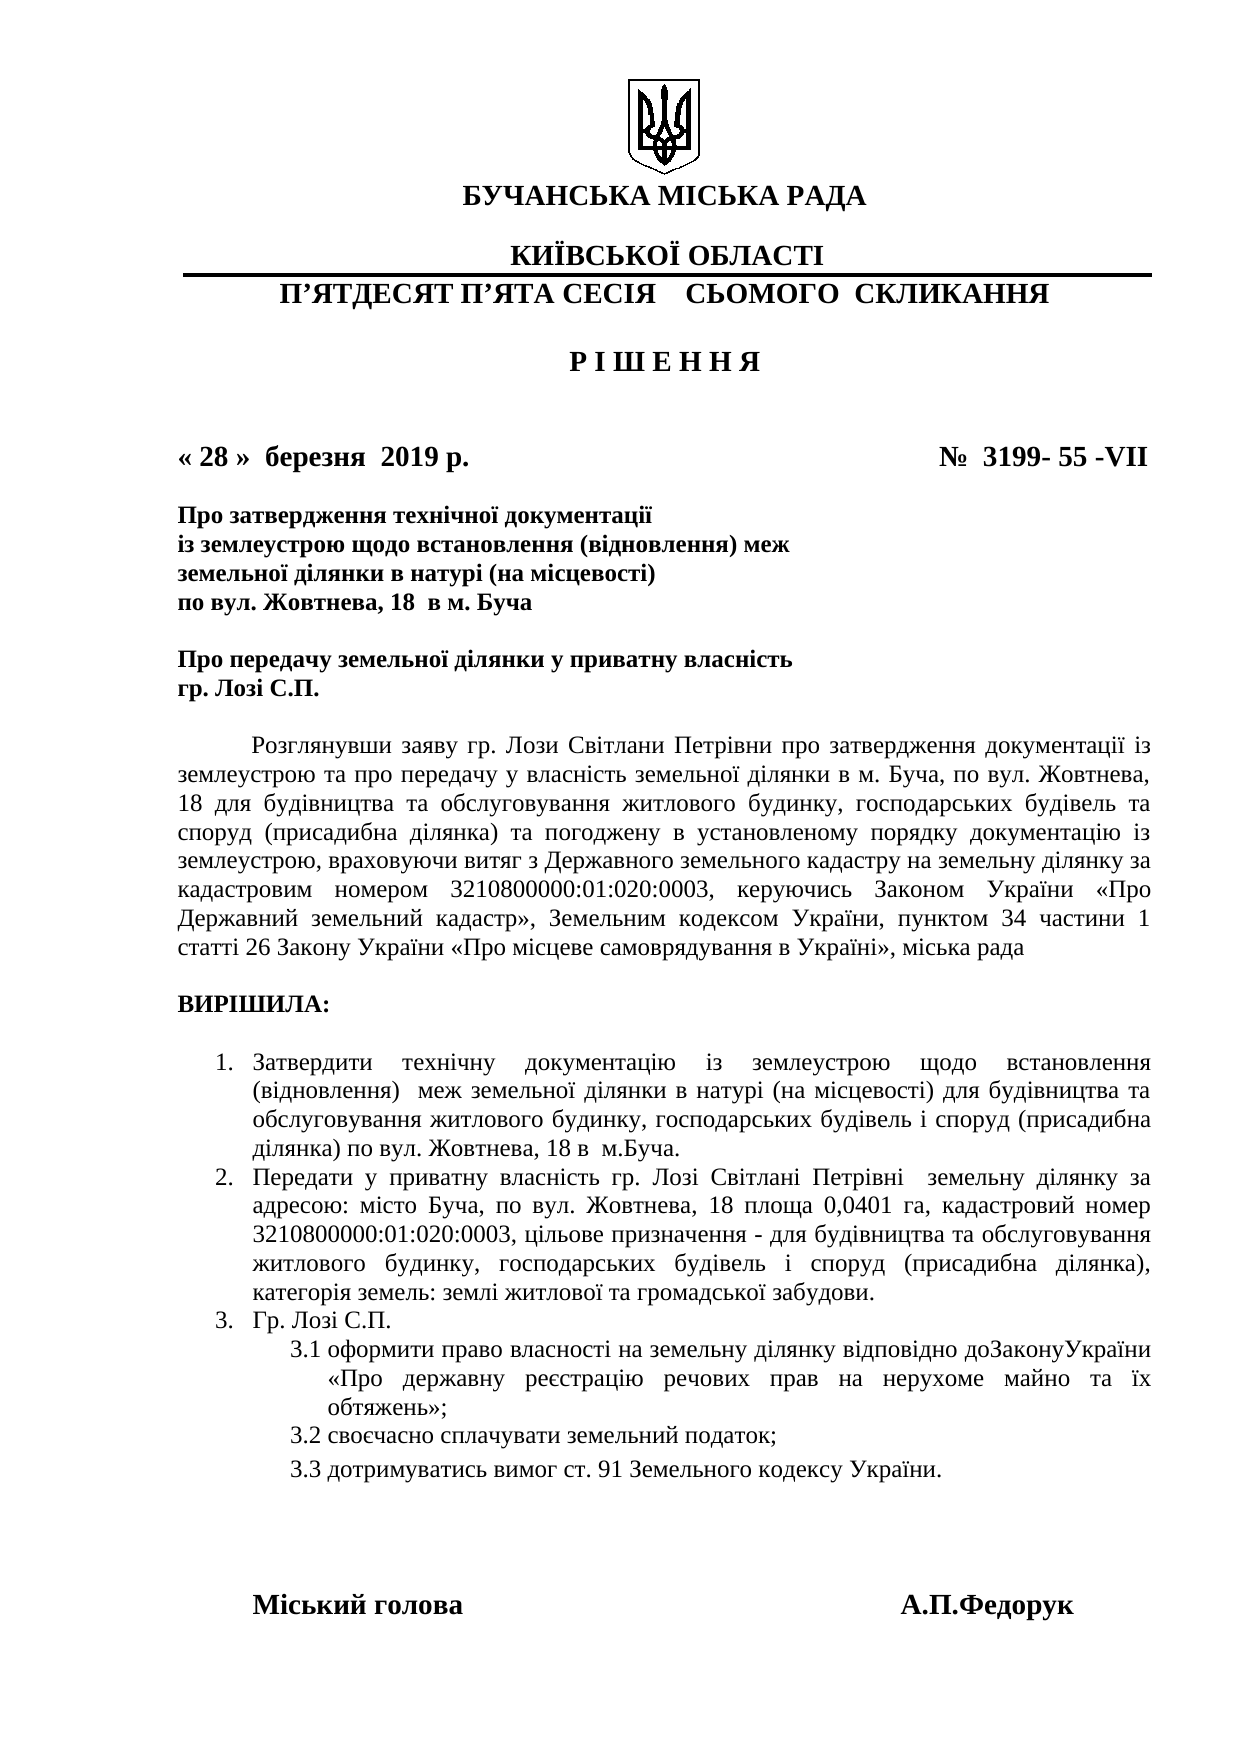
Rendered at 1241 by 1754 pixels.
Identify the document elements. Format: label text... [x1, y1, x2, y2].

text гр. Лозі С.П. [177, 673, 1152, 702]
text ВИРІШИЛА: [177, 989, 1152, 1018]
text Про затвердження технічної документації [177, 501, 1152, 529]
list Гр. Лозі С.П. [215, 1306, 1152, 1334]
text П’ЯТДЕСЯТ П’ЯТА СЕСІЯ СЬОМОГО СКЛИКАННЯ [177, 277, 1152, 310]
list Затвердити технічну документацію із землеустрою щодо встановлення (відновлення) меж земельної ділянки в натурі (на місцевості) для будівництва та обслуговування житлового будинку, господарських будівель і споруд (присадибна ділянка) по вул. Жовтнева, 18 в м.Буча. [215, 1047, 1152, 1162]
text із землеустрою щодо встановлення (відновлення) меж [177, 529, 1152, 558]
text БУЧАНСЬКА МІСЬКА РАДА [177, 178, 1152, 212]
text земельної ділянки в натурі (на місцевості) [177, 558, 1152, 587]
text КИЇВСЬКОЇ ОБЛАСТІ [183, 238, 1152, 273]
text по вул. Жовтнева, 18 в м. Буча [177, 587, 1152, 616]
text Міський голова А.П.Федорук [252, 1587, 1152, 1621]
list Передати у приватну власність гр. Лозі Світлані Петрівні земельну ділянку за адресою: місто Буча, по вул. Жовтнева, 18 площа 0,0401 га, кадастровий номер 3210800000:01:020:0003, цільове призначення - для будівництва та обслуговування житлового будинку, господарських будівель і споруд (присадибна ділянка), категорія земель: землі житлової та громадської забудови. [215, 1162, 1152, 1306]
text « 28 » березня 2019 р. № 3199- 55 -VІІ [177, 439, 1152, 473]
list дотримуватись вимог ст. 91 Земельного кодексу України. [290, 1454, 1152, 1482]
text Розглянувши заяву гр. Лози Світлани Петрівни про затвердження документації із землеустрою та про передачу у власність земельної ділянки в м. Буча, по вул. Жовтнева, 18 для будівництва та обслуговування житлового будинку, господарських будівель та споруд (присадибна ділянка) та погоджену в установленому порядку документацію із землеустрою, враховуючи витяг з Державного земельного кадастру на земельну ділянку за кадастровим номером 3210800000:01:020:0003, керуючись Законом України «Про Державний земельний кадастр», Земельним кодексом України, пунктом 34 частини 1 статті 26 Закону України «Про місцеве самоврядування в Україні», міська рада [177, 731, 1152, 961]
list своєчасно сплачувати земельний податок; [290, 1421, 1152, 1449]
list оформити право власності на земельну ділянку відповідно доЗаконуУкраїни «Про державну реєстрацію речових прав на нерухоме майно та їх обтяжень»; [290, 1334, 1152, 1421]
text Р І Ш Е Н Н Я [177, 344, 1152, 377]
text Про передачу земельної ділянки у приватну власність [177, 644, 1152, 673]
